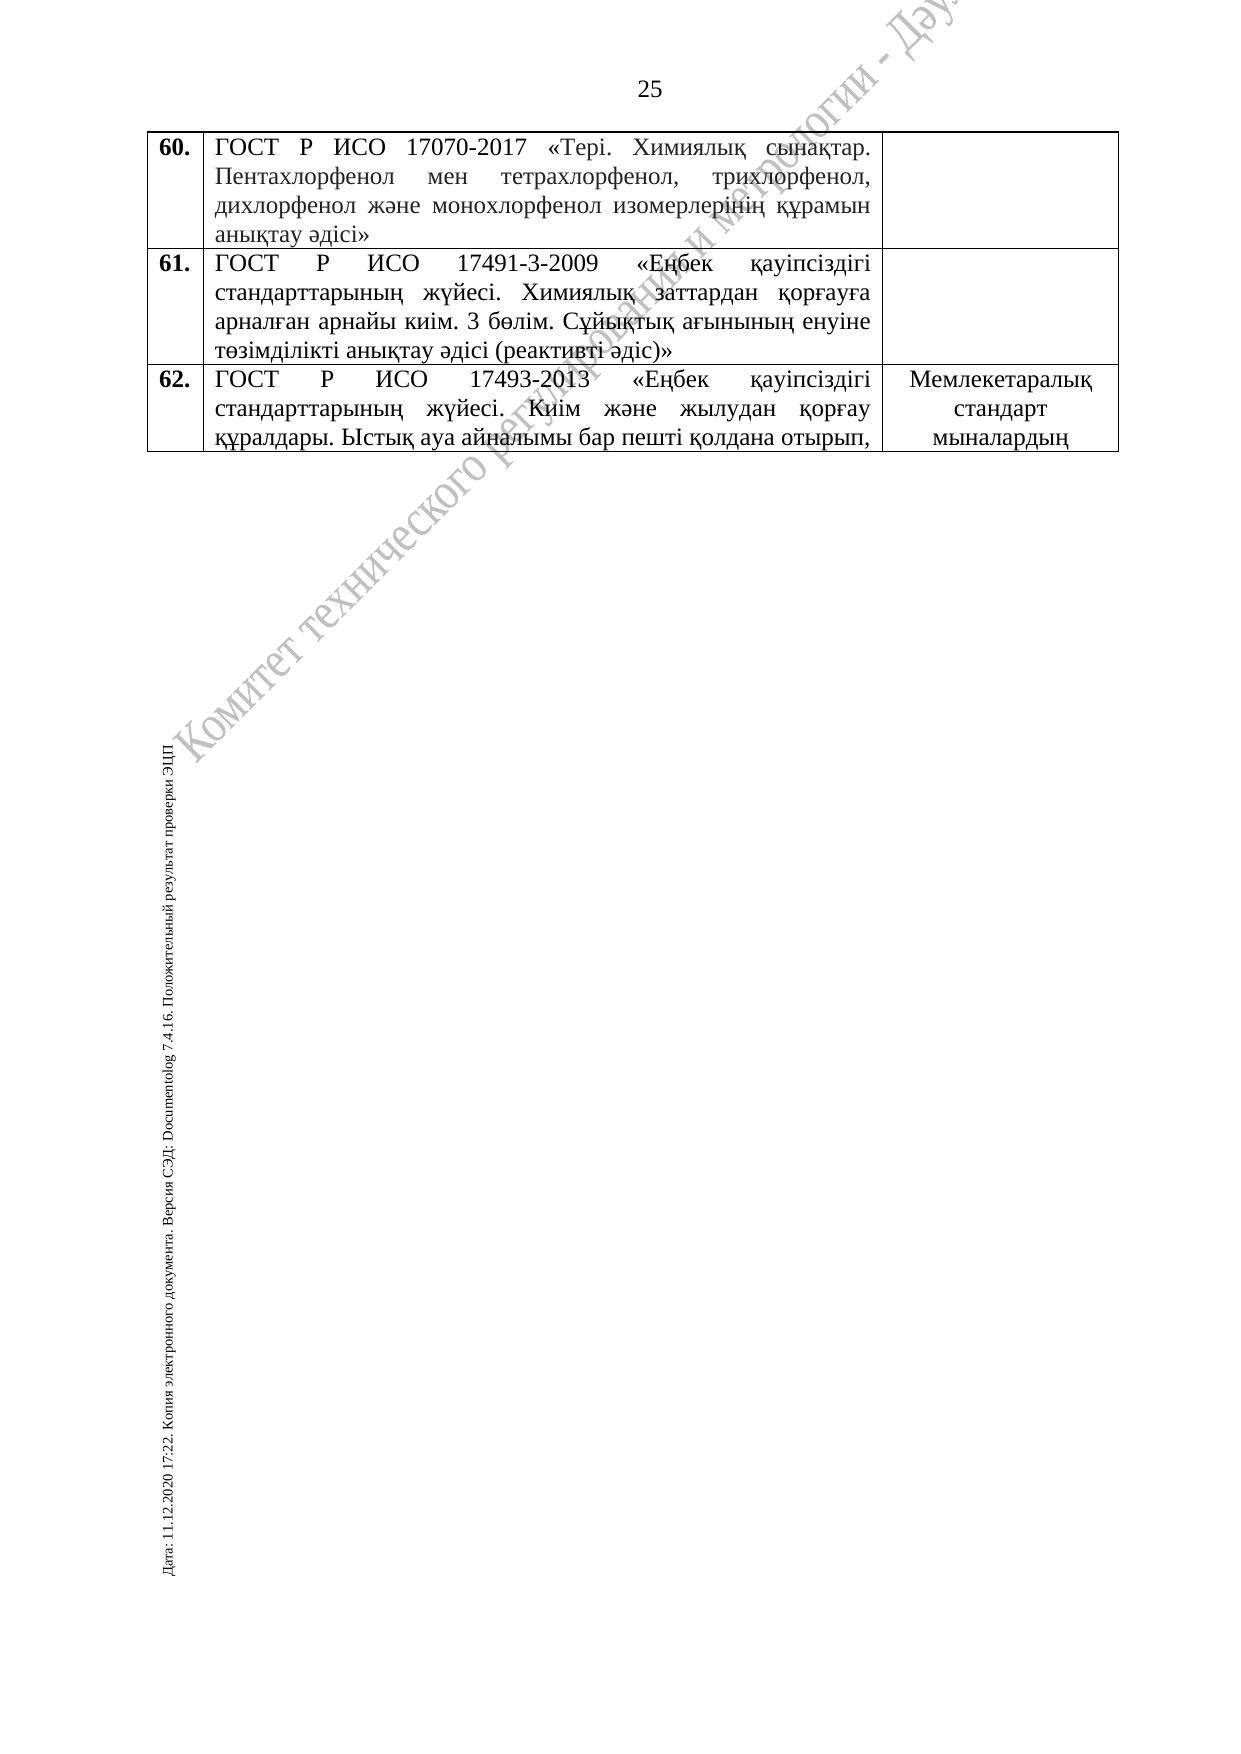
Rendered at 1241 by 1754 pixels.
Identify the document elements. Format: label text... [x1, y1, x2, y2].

table_cell [148, 133, 203, 247]
table_cell [148, 365, 203, 451]
table_cell ГОСТ Р ИСО 17070-2017 «Тері. Химиялық сынақтар. Пентахлорфенол мен тетрахлорфенол, трихлорфенол, дихлорфенол және монохлорфенол изомерлерінің құрамын анықтау әдісі» [204, 133, 882, 247]
table_cell Мемлекетаралық стандарт мыналардың негізінде әзірленеді ISO 17493:2016 [883, 365, 1118, 451]
table_cell ГОСТ Р ИСО 17491-3-2009 «Еңбек қауіпсіздігі стандарттарының жүйесі. Химиялық заттардан қорғауға арналған арнайы киім. 3 бөлім. Сұйықтық ағынының енуіне төзімділікті анықтау әдісі (реактивті әдіс)» [204, 249, 882, 363]
table_cell [883, 133, 1118, 247]
table_cell ГОСТ Р ИСО 17493-2013 «Еңбек қауіпсіздігі стандарттарының жүйесі. Киім және жылудан қорғау құралдары. Ыстық ауа айналымы бар пешті қолдана отырып, конвективті ыстыққа төзімділікті анықтау әдісі» [204, 365, 882, 451]
table_cell [148, 249, 203, 363]
table_cell [883, 249, 1118, 363]
